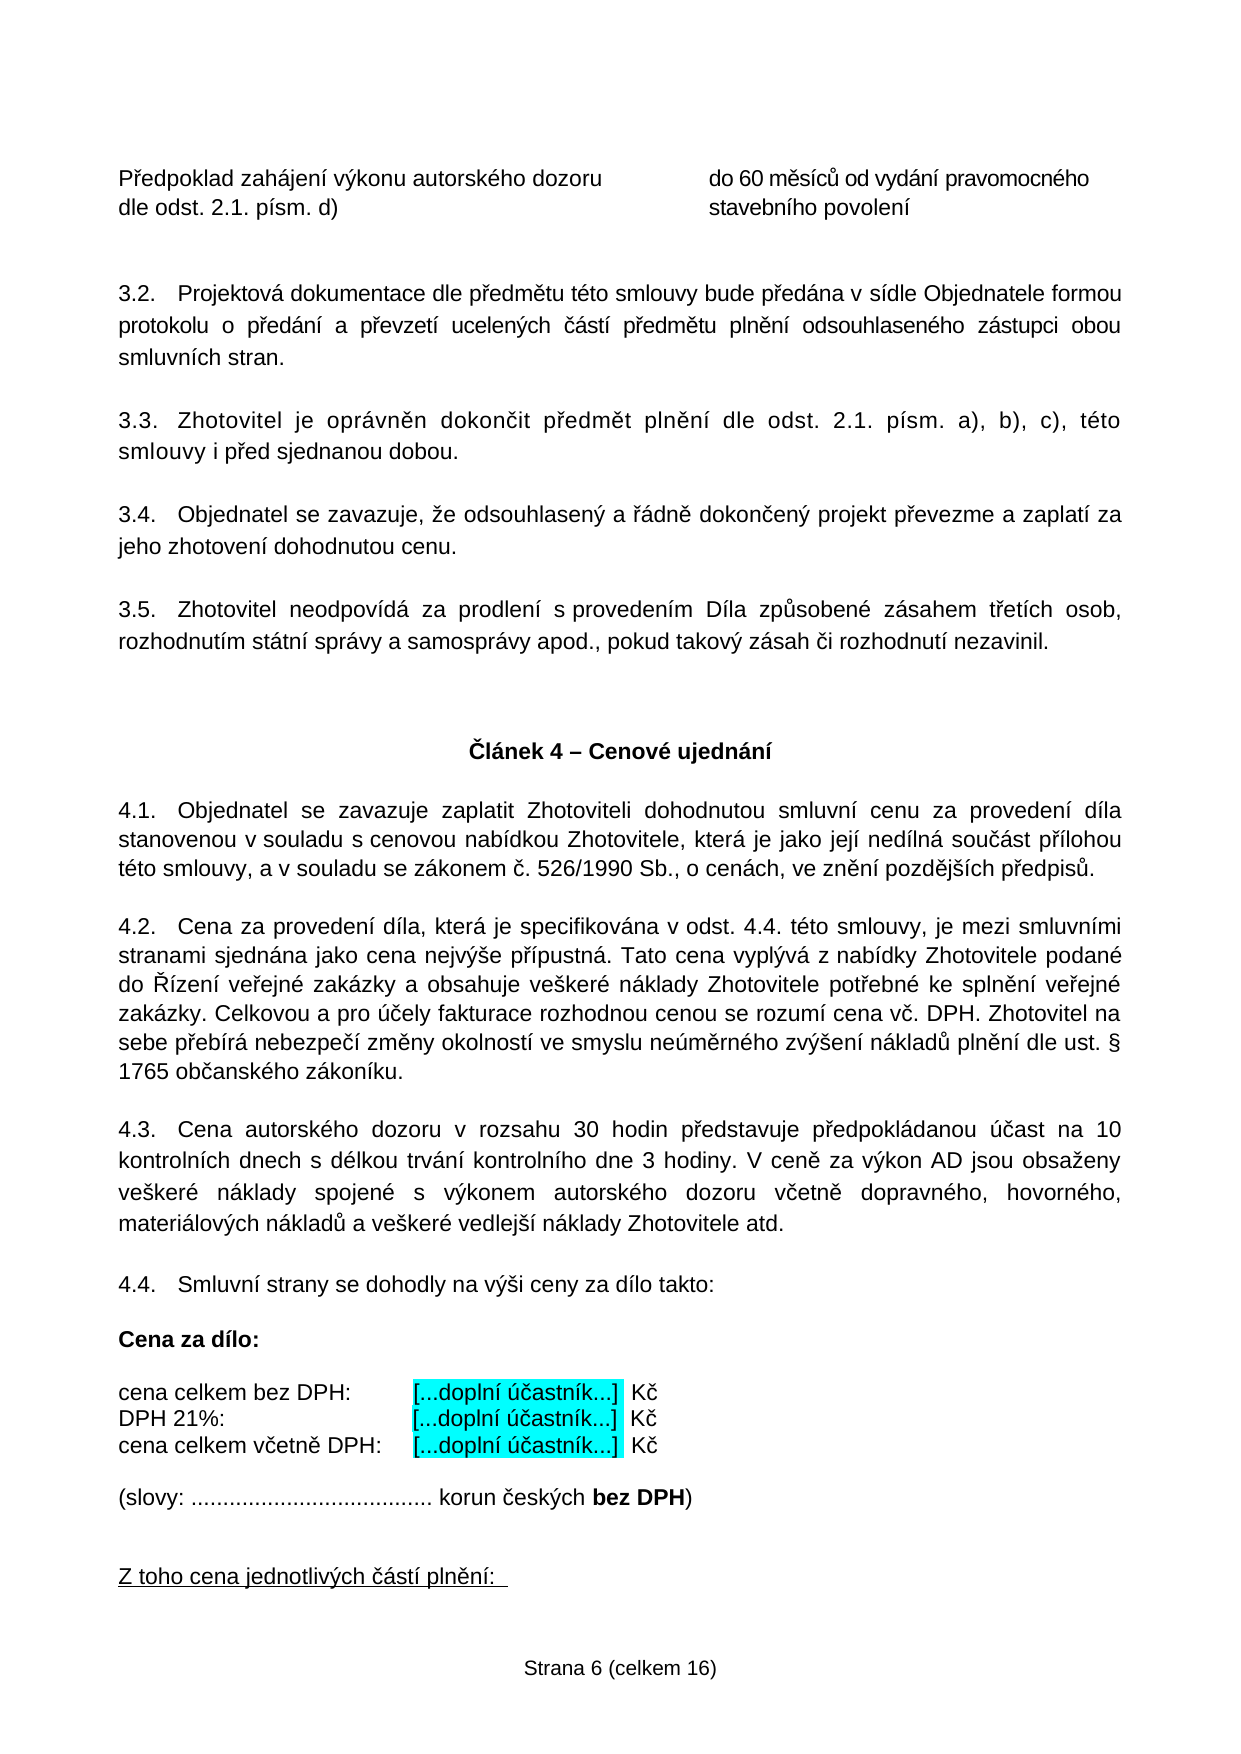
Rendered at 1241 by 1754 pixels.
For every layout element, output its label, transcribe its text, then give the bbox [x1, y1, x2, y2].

list Smluvní strany se dohodly na výši ceny za dílo takto: [118, 1271, 1122, 1297]
text cena celkem bez DPH: Kč [624, 1379, 1122, 1405]
text cena celkem včetně DPH: Kč [118, 1432, 413, 1458]
text Cena za dílo: [118, 1326, 1122, 1352]
text dle odst. 2.1. písm. d) stavebního povolení [118, 193, 1122, 220]
text 3.5. Zhotovitel neodpovídá za prodlení s provedením Díla způsobené zásahem třetích osob, rozhodnutím státní správy a samosprávy apod., pokud takový zásah či rozhodnutí nezavinil. [118, 596, 1122, 654]
text Z toho cena jednotlivých částí plnění: [118, 1563, 1122, 1590]
list Cena za provedení díla, která je specifikována v odst. 4.4. této smlouvy, je mezi smluvními stranami sjednána jako cena nejvýše přípustná. Tato cena vyplývá z nabídky Zhotovitele podané do Řízení veřejné zakázky a obsahuje veškeré náklady Zhotovitele potřebné ke splnění veřejné zakázky. Celkovou a pro účely fakturace rozhodnou cenou se rozumí cena vč. DPH. Zhotovitel na sebe přebírá nebezpečí změny okolností ve smyslu neúměrného zvýšení nákladů plnění dle ust. § 1765 občanského zákoníku. [118, 913, 1122, 1084]
text Článek 4 – Cenové ujednání [118, 738, 1122, 764]
text cena celkem bez DPH: Kč [118, 1379, 413, 1405]
list Objednatel se zavazuje zaplatit Zhotoviteli dohodnutou smluvní cenu za provedení díla stanovenou v souladu s cenovou nabídkou Zhotovitele, která je jako její nedílná součást přílohou této smlouvy, a v souladu se zákonem č. 526/1990 Sb., o cenách, ve znění pozdějších předpisů. [118, 797, 1122, 882]
list Cena autorského dozoru v rozsahu 30 hodin představuje předpokládanou účast na 10 kontrolních dnech s délkou trvání kontrolního dne 3 hodiny. V ceně za výkon AD jsou obsaženy veškeré náklady spojené s výkonem autorského dozoru včetně dopravného, hovorného, materiálových nákladů a veškeré vedlejší náklady Zhotovitele atd. [118, 1116, 1122, 1237]
text 3.2. Projektová dokumentace dle předmětu této smlouvy bude předána v sídle Objednatele formou protokolu o předání a převzetí ucelených částí předmětu plnění odsouhlaseného zástupci obou smluvních stran. [118, 280, 1122, 370]
text Předpoklad zahájení výkonu autorského dozoru do 60 měsíců od vydání pravomocného [118, 164, 1122, 191]
text DPH 21%: Kč [118, 1405, 412, 1432]
text 3.3. Zhotovitel je oprávněn dokončit předmět plnění dle odst. 2.1. písm. a), b), c), této smlouvy i před sjednanou dobou. [118, 407, 1122, 464]
text DPH 21%: Kč [624, 1405, 1122, 1432]
text cena celkem včetně DPH: Kč [624, 1432, 1122, 1458]
list Objednatel se zavazuje, že odsouhlasený a řádně dokončený projekt převezme a zaplatí za jeho zhotovení dohodnutou cenu. [118, 501, 1122, 559]
text (slovy: ...................................... korun českých bez DPH) [118, 1484, 1122, 1511]
